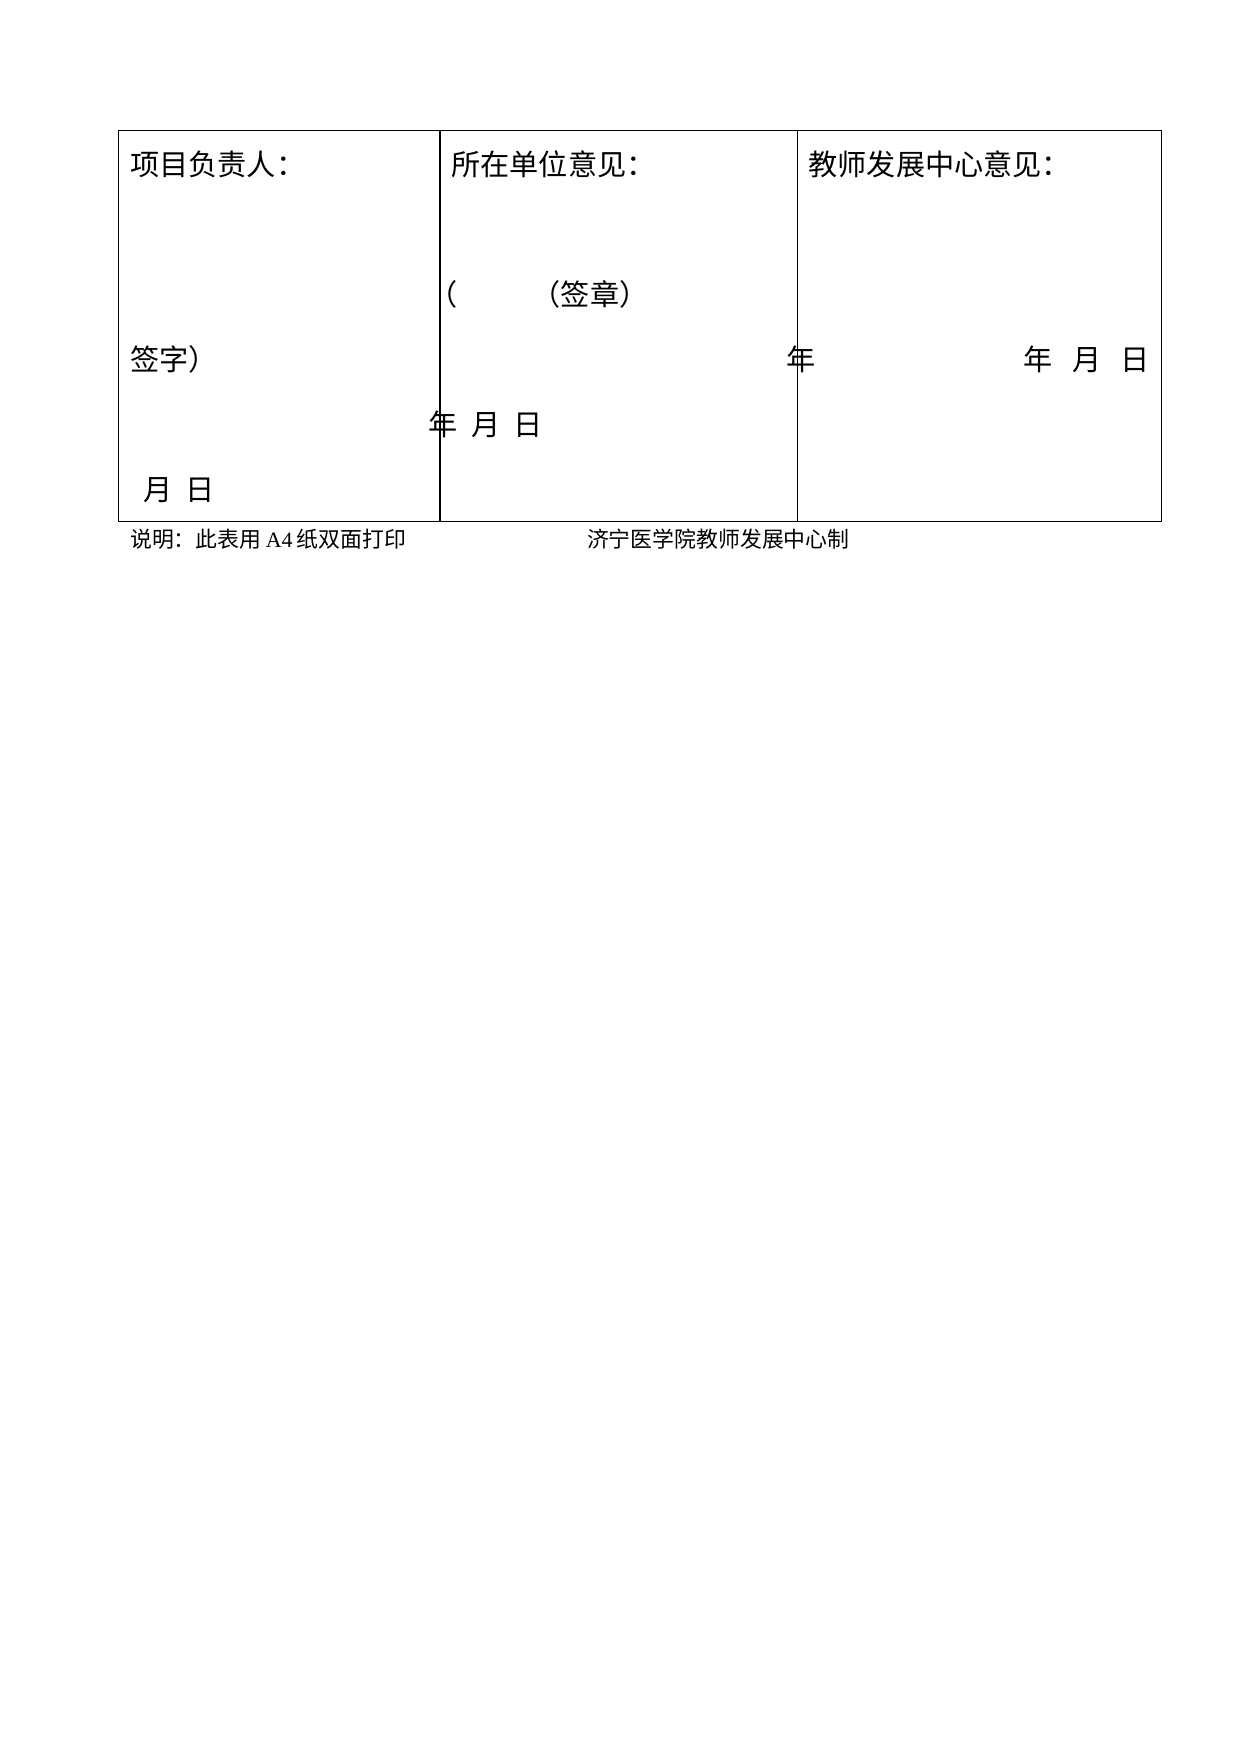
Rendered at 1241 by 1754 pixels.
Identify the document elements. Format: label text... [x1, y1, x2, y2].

table_cell 所在单位意见： （签章） 年 月 日 [441, 131, 797, 521]
text 说明：此表用A4纸双面打印 济宁医学院教师发展中心制 [130, 522, 1110, 554]
table_cell 项目负责人： （签字） 年 月 日 [119, 131, 439, 521]
table_cell 教师发展中心意见： 年 月 日 [798, 131, 1161, 521]
